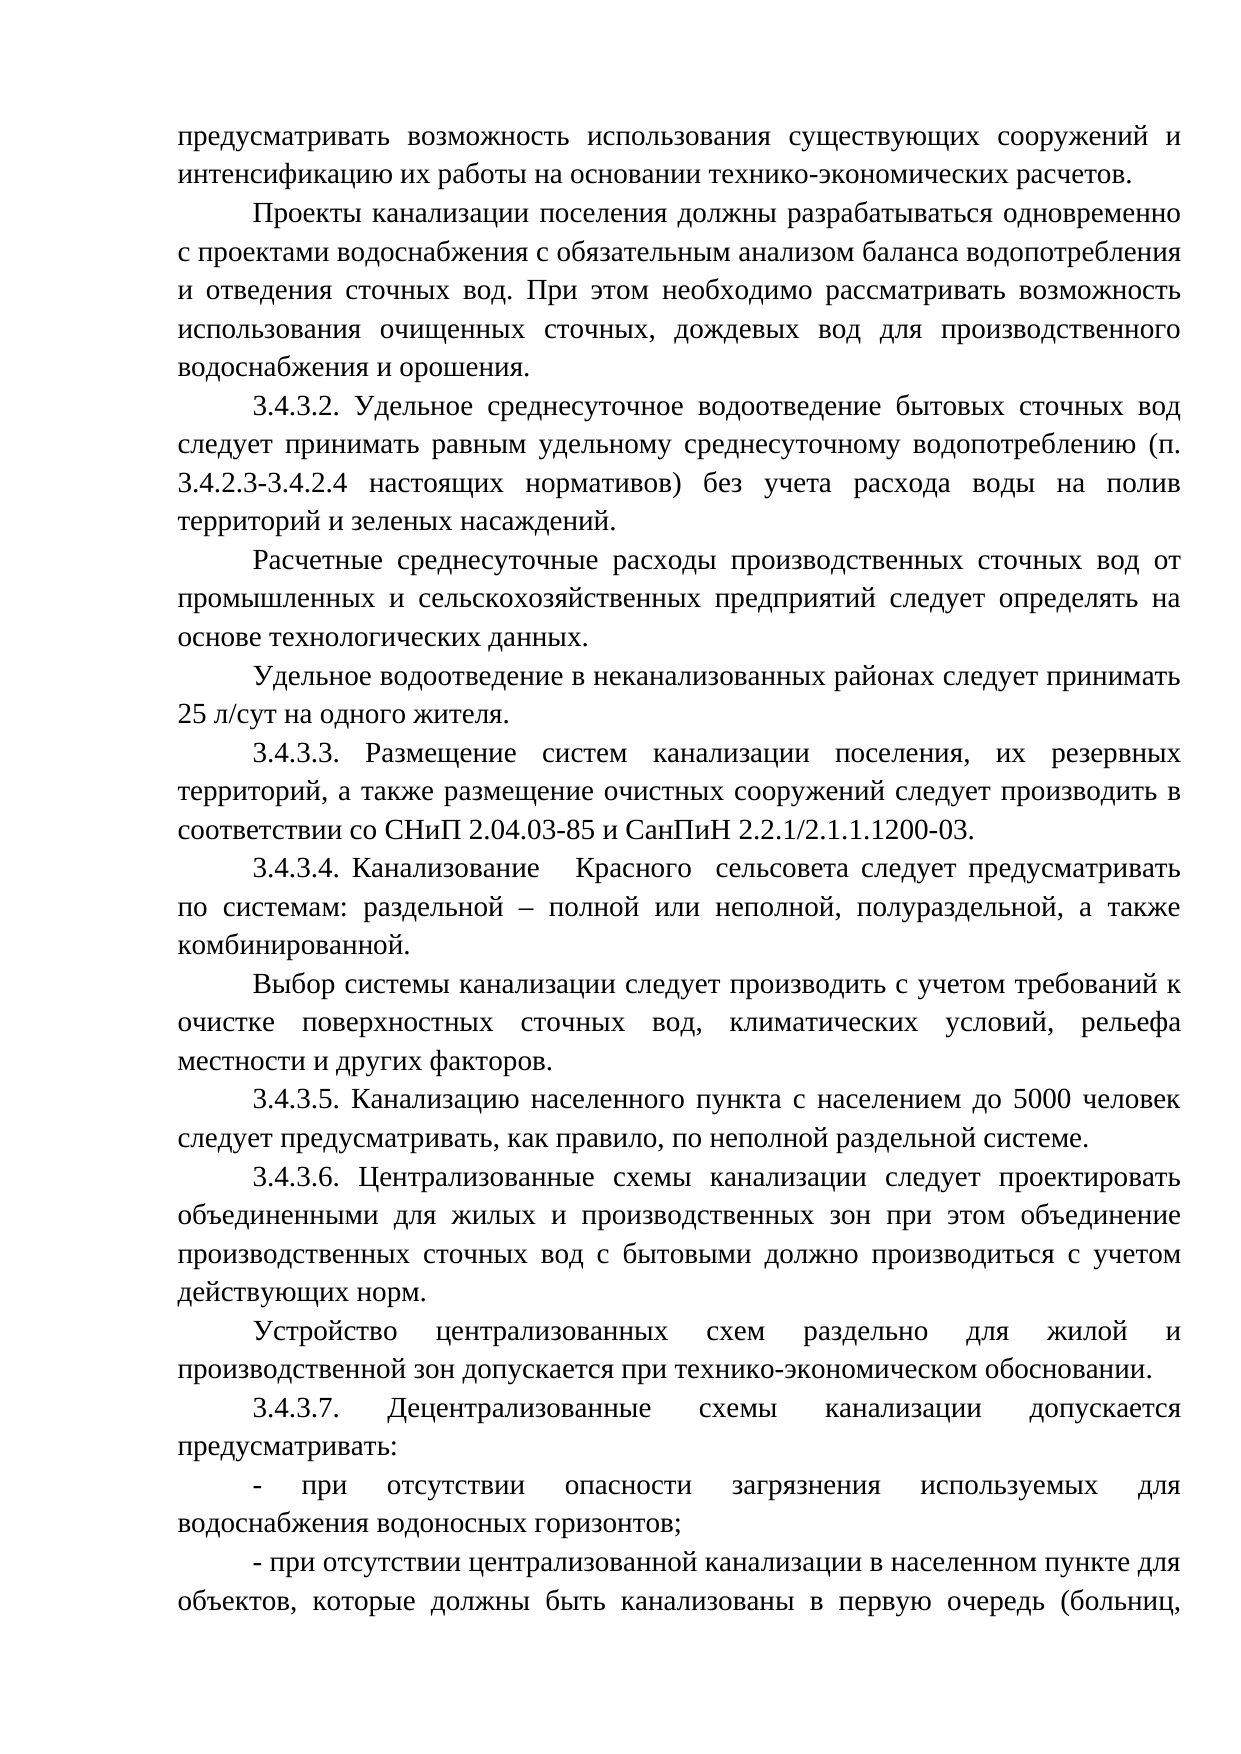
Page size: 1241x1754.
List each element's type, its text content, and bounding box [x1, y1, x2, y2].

text 3.4.3.3. Размещение систем канализации поселения, их резервных территорий, а также размещение очистных сооружений следует производить в соответствии со СНиП 2.04.03-85 и СанПиН 2.2.1/2.1.1.1200-03. [177, 735, 1182, 845]
text 3.4.3.2. Удельное среднесуточное водоотведение бытовых сточных вод следует принимать равным удельному среднесуточному водопотреблению (п. 3.4.2.3-3.4.2.4 настоящих нормативов) без учета расхода воды на полив территорий и зеленых насаждений. [177, 388, 1182, 537]
text Устройство централизованных схем раздельно для жилой и производственной зон допускается при технико-экономическом обосновании. [177, 1313, 1182, 1385]
text 3.4.3.5. Канализацию населенного пункта с населением до 5000 человек следует предусматривать, как правило, по неполной раздельной системе. [177, 1082, 1182, 1154]
text Выбор системы канализации следует производить с учетом требований к очистке поверхностных сточных вод, климатических условий, рельефа местности и других факторов. [177, 966, 1182, 1077]
text 3.4.3.7. Децентрализованные схемы канализации допускается предусматривать: [177, 1390, 1182, 1462]
text Расчетные среднесуточные расходы производственных сточных вод от промышленных и сельскохозяйственных предприятий следует определять на основе технологических данных. [177, 542, 1182, 653]
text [177, 118, 1182, 190]
text Проекты канализации поселения должны разрабатываться одновременно с проектами водоснабжения с обязательным анализом баланса водопотребления и отведения сточных вод. При этом необходимо рассматривать возможность использования очищенных сточных, дождевых вод для производственного водоснабжения и орошения. [177, 195, 1182, 383]
text 3.4.3.4. Канализование Красного сельсовета следует предусматривать по системам: раздельной – полной или неполной, полураздельной, а также комбинированной. [177, 850, 1182, 961]
text 3.4.3.6. Централизованные схемы канализации следует проектировать объединенными для жилых и производственных зон при этом объединение производственных сточных вод с бытовыми должно производиться с учетом действующих норм. [177, 1159, 1182, 1308]
text Удельное водоотведение в неканализованных районах следует принимать 25 л/сут на одного жителя. [177, 658, 1182, 730]
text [177, 1544, 1182, 1616]
text - при отсутствии опасности загрязнения используемых для водоснабжения водоносных горизонтов; [177, 1467, 1182, 1539]
